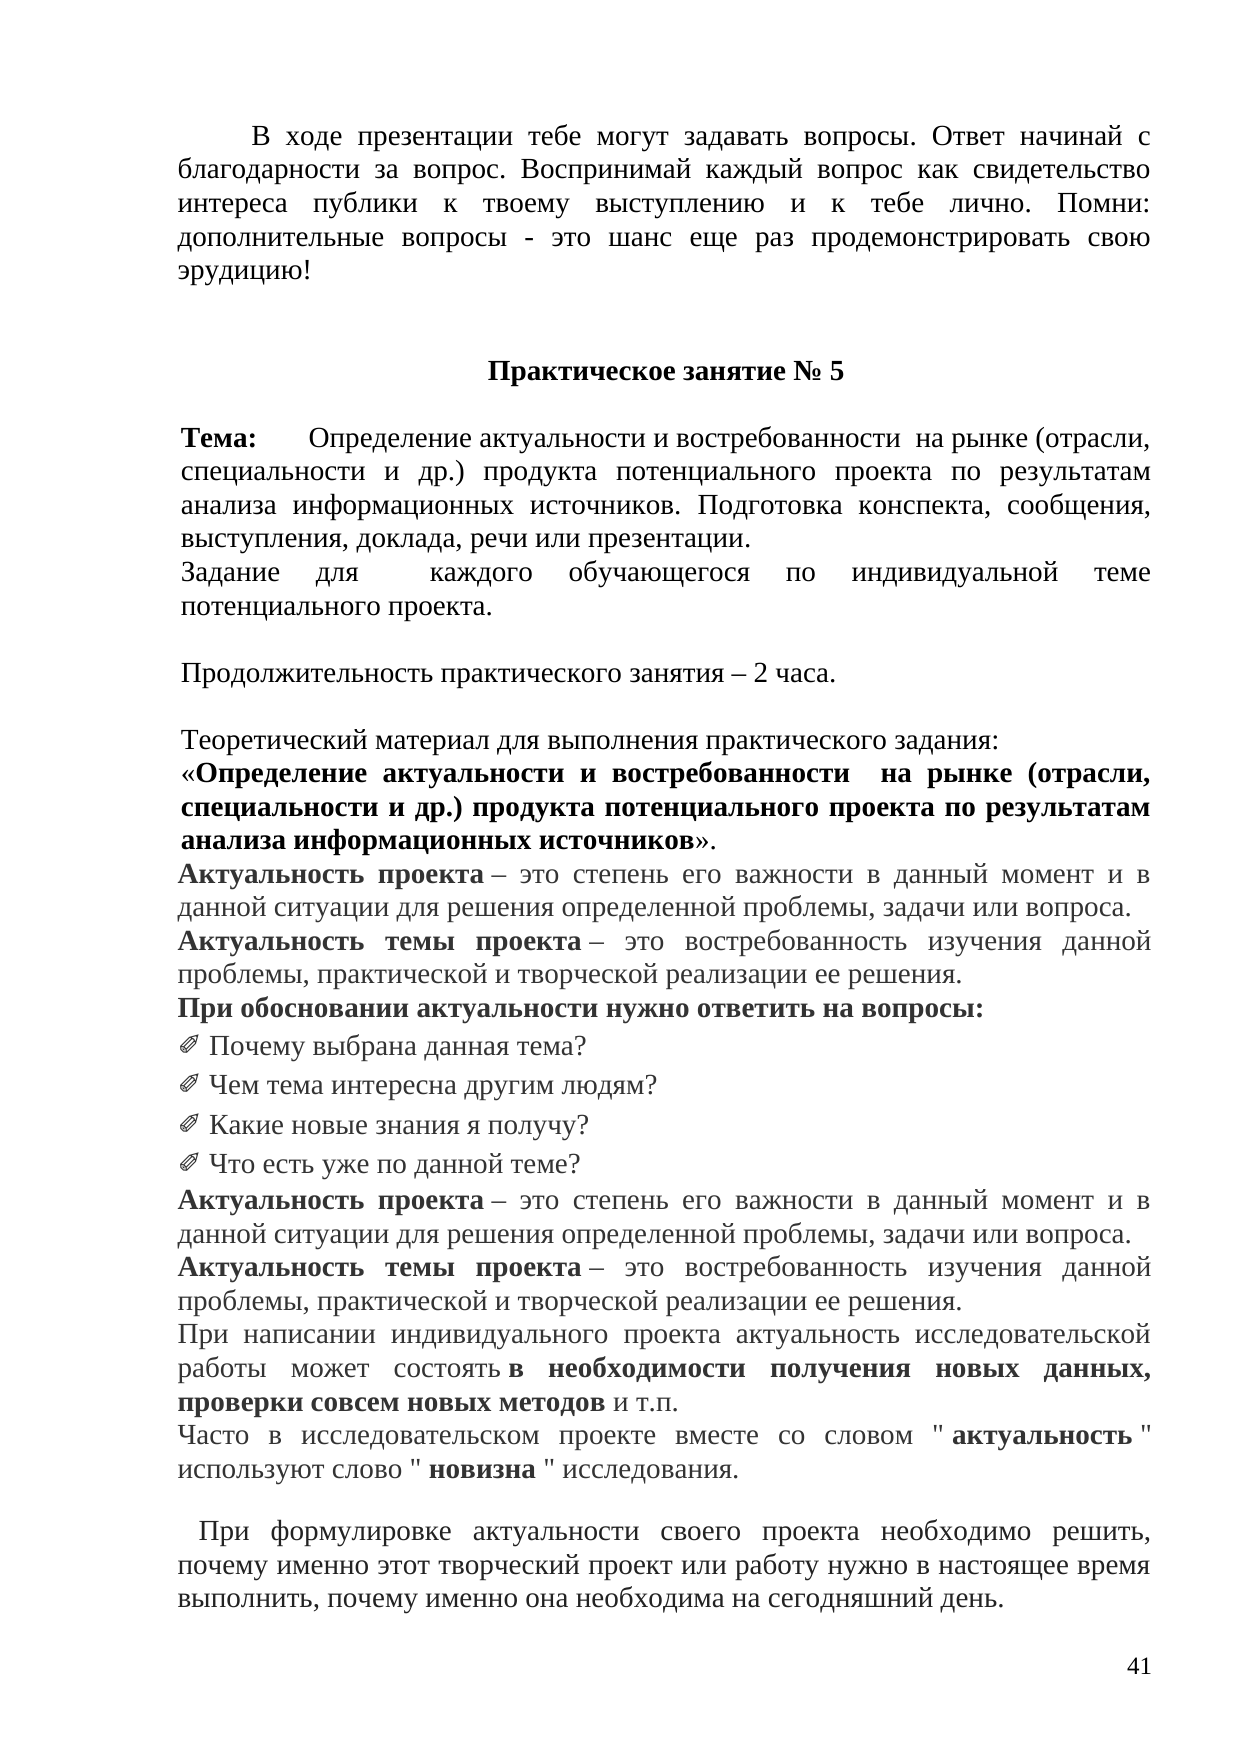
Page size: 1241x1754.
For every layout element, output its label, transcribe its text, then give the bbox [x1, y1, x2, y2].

text Продолжительность практического занятия – 2 часа. [181, 655, 1152, 688]
text Актуальность проекта – это степень его важности в данный момент и в данной ситуации для решения определенной проблемы, задачи или вопроса. [177, 856, 1152, 923]
text Актуальность темы проекта – это востребованность изучения данной проблемы, практической и творческой реализации ее решения. [177, 1249, 1152, 1317]
text Теоретический материал для выполнения практического задания: [181, 722, 1152, 755]
text ✐ Что есть уже по данной теме? [177, 1143, 1152, 1182]
text При написании индивидуального проекта актуальность исследовательской работы может состоять в необходимости получения новых данных, проверки совсем новых методов и т.п. [177, 1317, 1152, 1417]
text Актуальность темы проекта – это востребованность изучения данной проблемы, практической и творческой реализации ее решения. [177, 923, 1152, 990]
text ✐ Чем тема интересна другим людям? [177, 1063, 1152, 1103]
text В ходе презентации тебе могут задавать вопросы. Ответ начинай с благодарности за вопрос. Воспринимай каждый вопрос как свидетельство интереса публики к твоему выступлению и к тебе лично. Помни: дополнительные вопросы - это шанс еще раз продемонстрировать свою эрудицию! [177, 118, 1152, 286]
text ✐ Почему выбрана данная тема? [177, 1024, 1152, 1063]
text Задание для каждого обучающегося по индивидуальной теме потенциального проекта. [181, 554, 1152, 621]
text ✐ Какие новые знания я получу? [177, 1103, 1152, 1143]
text При формулировке актуальности своего проекта необходимо решить, почему именно этот творческий проект или работу нужно в настоящее время выполнить, почему именно она необходима на сегодняшний день. [177, 1513, 1152, 1614]
text При обосновании актуальности нужно ответить на вопросы: [177, 990, 1152, 1024]
text Актуальность проекта – это степень его важности в данный момент и в данной ситуации для решения определенной проблемы, задачи или вопроса. [177, 1182, 1152, 1249]
text Практическое занятие № 5 [181, 353, 1152, 386]
text Тема: Определение актуальности и востребованности на рынке (отрасли, специальности и др.) продукта потенциального проекта по результатам анализа информационных источников. Подготовка конспекта, сообщения, выступления, доклада, речи или презентации. [181, 420, 1152, 554]
text «Определение актуальности и востребованности на рынке (отрасли, специальности и др.) продукта потенциального проекта по результатам анализа информационных источников». [181, 755, 1152, 856]
text Часто в исследовательском проекте вместе со словом " актуальность " используют слово " новизна " исследования. [177, 1417, 1152, 1484]
